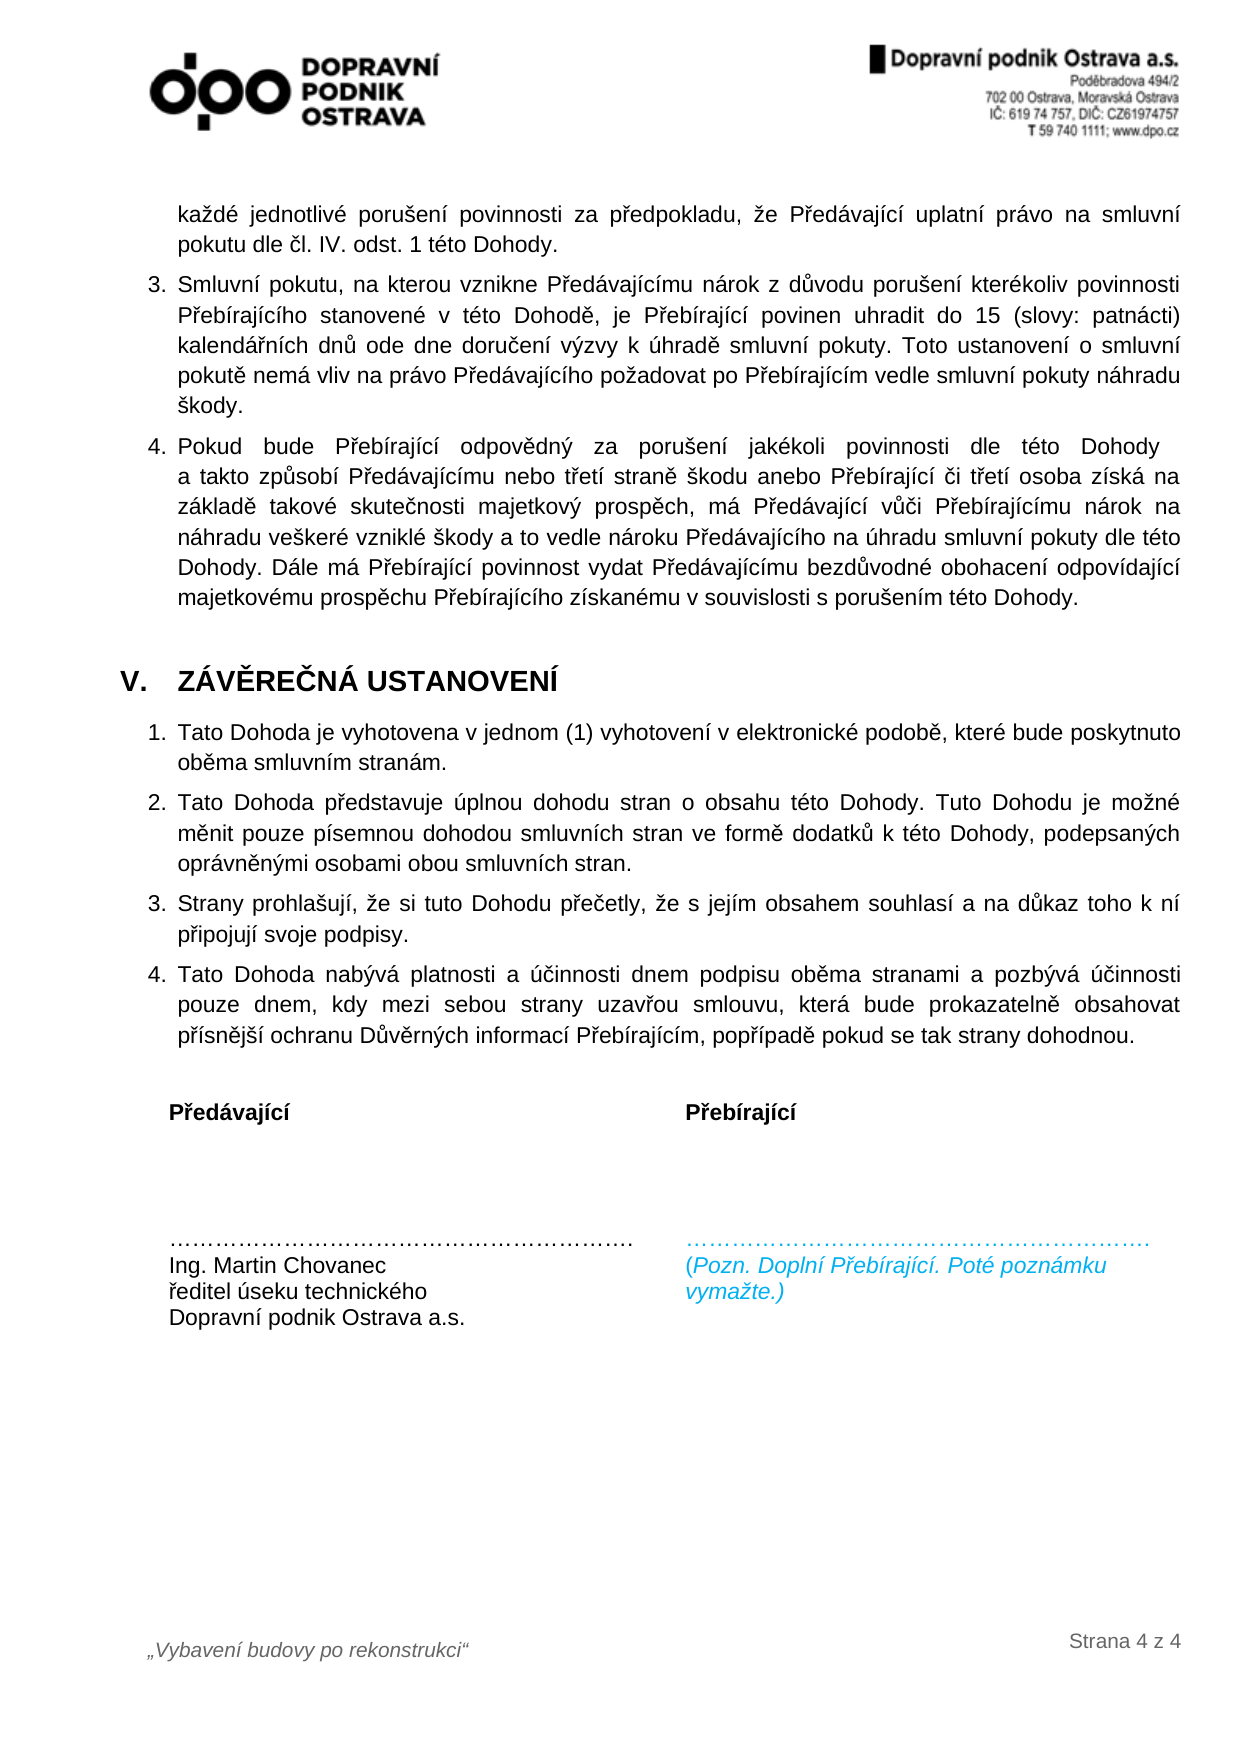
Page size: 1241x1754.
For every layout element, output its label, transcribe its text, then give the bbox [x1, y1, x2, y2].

list Tato Dohoda je vyhotovena v jednom (1) vyhotovení v elektronické podobě, které bude poskytnuto oběma smluvním stranám. [148, 718, 1181, 775]
picture [867, 42, 1182, 142]
table_header Předávající [158, 1062, 675, 1136]
table_cell ……………………………………………………. Ing. Martin Chovanec ředitel úseku technického Dopravní podnik Ostrava a.s. [158, 1136, 675, 1367]
list Tato Dohoda představuje úplnou dohodu stran o obsahu této Dohody. Tuto Dohodu je možné měnit pouze písemnou dohodou smluvních stran ve formě dodatků k této Dohody, podepsaných oprávněnými osobami obou smluvních stran. [148, 789, 1181, 876]
list Tato Dohoda nabývá platnosti a účinnosti dnem podpisu oběma stranami a pozbývá účinnosti pouze dnem, kdy mezi sebou strany uzavřou smlouvu, která bude prokazatelně obsahovat přísnější ochranu Důvěrných informací Přebírajícím, popřípadě pokud se tak strany dohodnou. [148, 961, 1181, 1048]
picture [147, 50, 444, 134]
table_header Přebírající [675, 1062, 1191, 1136]
list Pokud bude Přebírající odpovědný za porušení jakékoli povinnosti dle této Dohody a takto způsobí Předávajícímu nebo třetí straně škodu anebo Přebírající či třetí osoba získá na základě takové skutečnosti majetkový prospěch, má Předávající vůči Přebírajícímu nárok na náhradu veškeré vzniklé škody a to vedle nároku Předávajícího na úhradu smluvní pokuty dle této Dohody. Dále má Přebírající povinnost vydat Předávajícímu bezdůvodné obohacení odpovídající majetkovému prospěchu Přebírajícího získanému v souvislosti s porušením této Dohody. [148, 433, 1181, 610]
table_cell ……………………………………………………. (Pozn. Doplní Přebírající. Poté poznámku vymažte.) [675, 1136, 1191, 1367]
list Smluvní pokutu, na kterou vznikne Předávajícímu nárok z důvodu porušení kterékoliv povinnosti Přebírajícího stanovené v této Dohodě, je Přebírající povinen uhradit do 15 (slovy: patnácti) kalendářních dnů ode dne doručení výzvy k úhradě smluvní pokuty. Toto ustanovení o smluvní pokutě nemá vliv na právo Předávajícího požadovat po Přebírajícím vedle smluvní pokuty náhradu škody. [148, 271, 1181, 418]
list Strany prohlašují, že si tuto Dohodu přečetly, že s jejím obsahem souhlasí a na důkaz toho k ní připojují svoje podpisy. [148, 890, 1181, 947]
subtitle ZÁVĚREČNÁ USTANOVENÍ [148, 664, 1181, 698]
